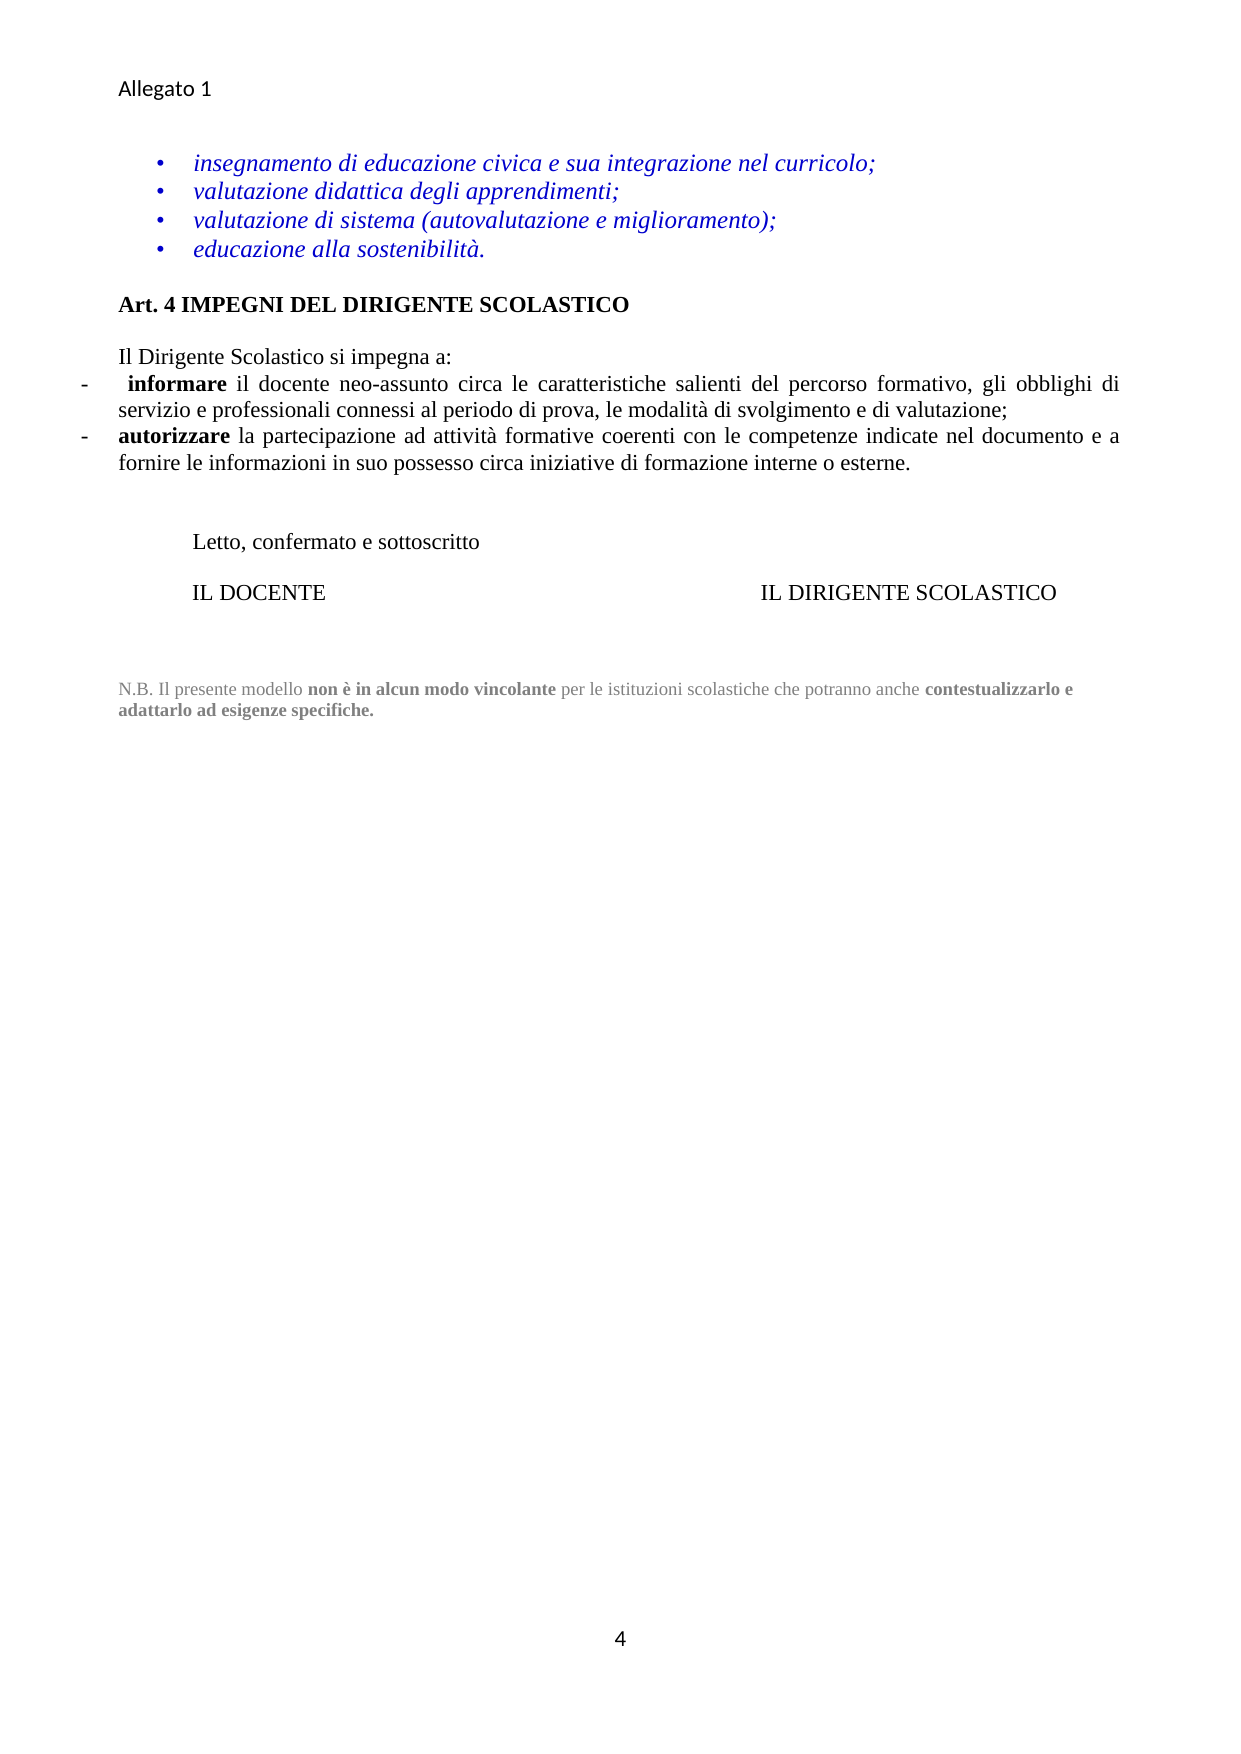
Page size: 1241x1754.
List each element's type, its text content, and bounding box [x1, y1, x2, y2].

text Letto, confermato e sottoscritto [118, 528, 1122, 554]
list educazione alla sostenibilità. [156, 234, 1122, 263]
list informare il docente neo-assunto circa le caratteristiche salienti del percorso formativo, gli obblighi di servizio e professionali connessi al periodo di prova, le modalità di svolgimento e di valutazione; [81, 370, 1122, 422]
list valutazione didattica degli apprendimenti; [156, 176, 1122, 205]
list valutazione di sistema (autovalutazione e miglioramento); [156, 205, 1122, 234]
list Il Dirigente Scolastico si impegna a: [118, 343, 1122, 370]
list insegnamento di educazione civica e sua integrazione nel curricolo; [156, 148, 1122, 176]
text N.B. Il presente modello non è in alcun modo vincolante per le istituzioni scolastiche che potranno anche contestualizzarlo e adattarlo ad esigenze specifiche. [118, 678, 1122, 721]
list autorizzare la partecipazione ad attività formative coerenti con le competenze indicate nel documento e a fornire le informazioni in suo possesso circa iniziative di formazione interne o esterne. [81, 422, 1122, 475]
text Art. 4 IMPEGNI DEL DIRIGENTE SCOLASTICO [118, 291, 1122, 317]
text IL DOCENTE IL DIRIGENTE SCOLASTICO [118, 579, 1122, 605]
